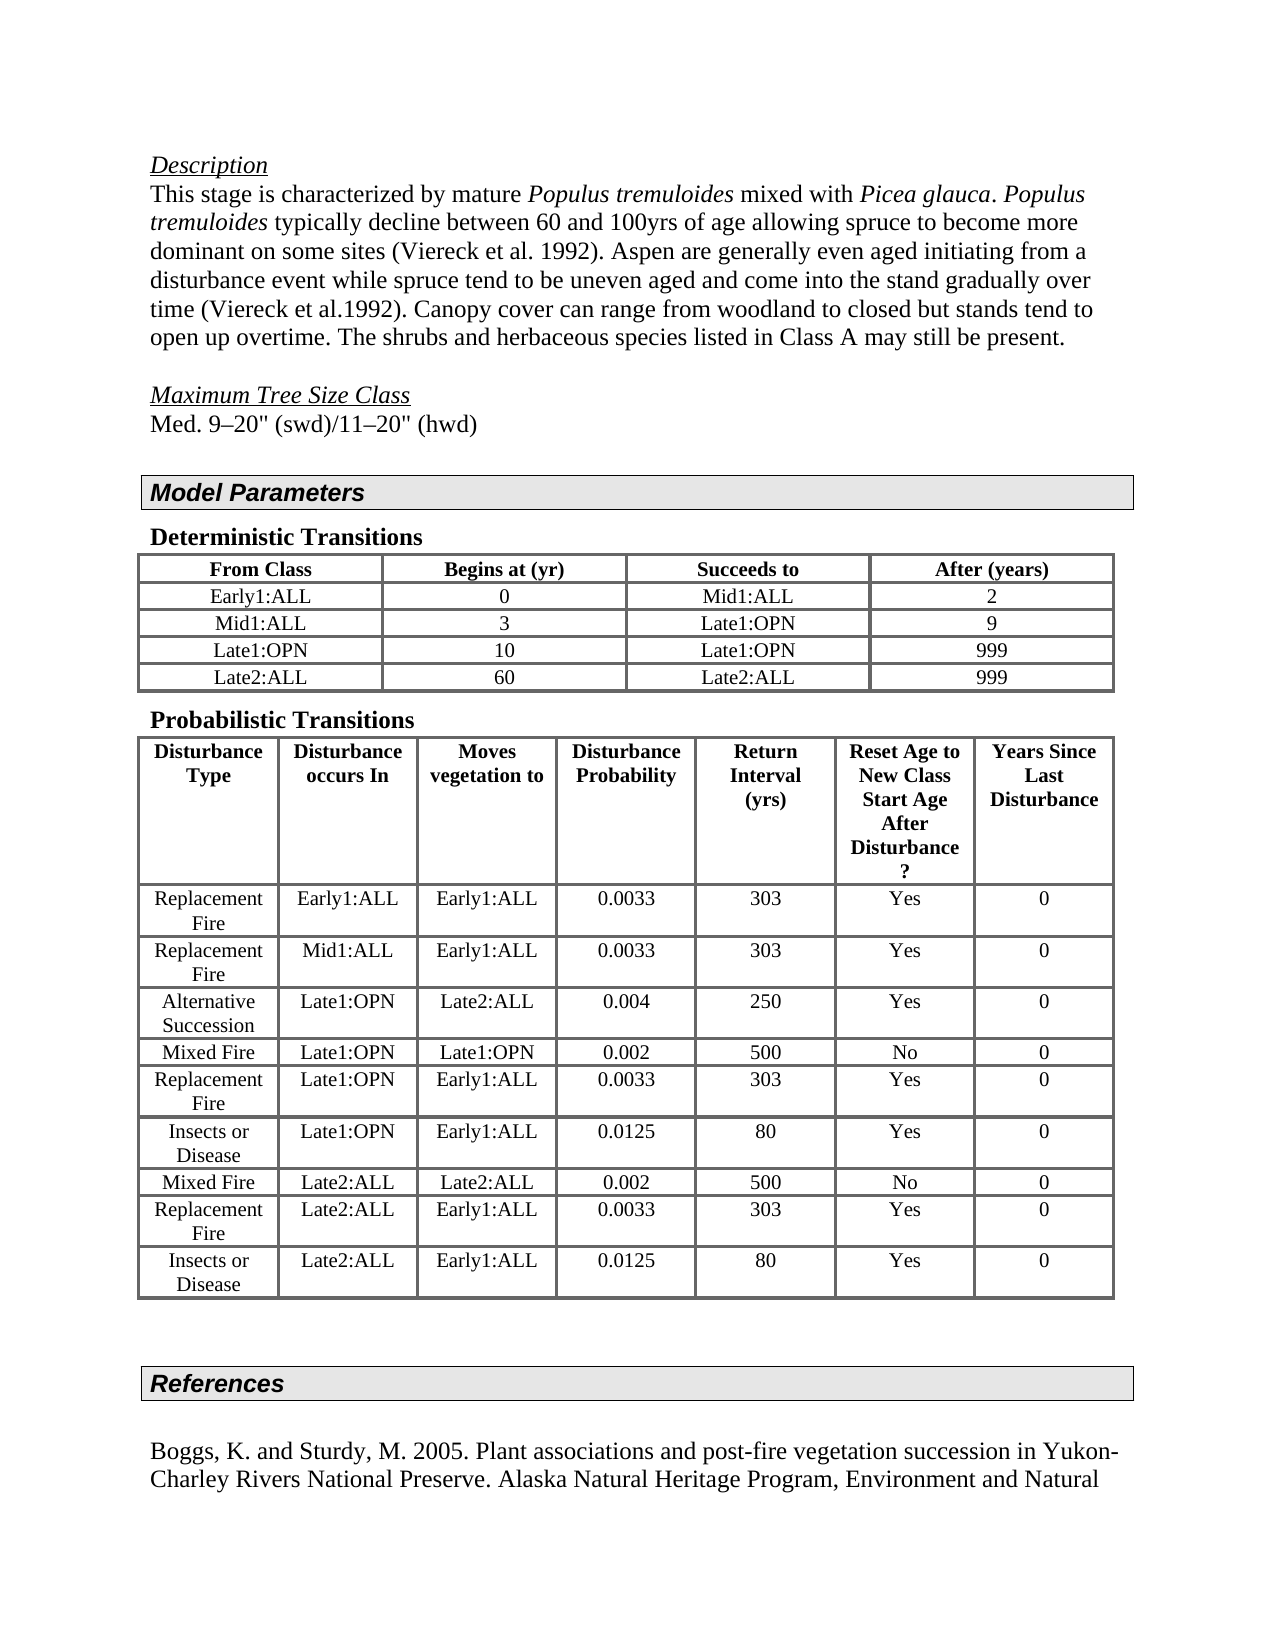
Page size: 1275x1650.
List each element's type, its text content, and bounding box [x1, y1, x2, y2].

table_cell 10 [384, 638, 625, 662]
table_cell 0 [976, 1248, 1112, 1296]
table_cell Late2:ALL [140, 665, 381, 689]
table_cell Insects or Disease [140, 1248, 277, 1296]
table_cell 0.0033 [558, 1197, 694, 1245]
table_cell 0.0125 [558, 1119, 694, 1167]
table_cell Replacement Fire [140, 886, 277, 934]
table_cell Late2:ALL [628, 665, 868, 689]
table_cell 500 [697, 1040, 834, 1064]
table_cell Late1:OPN [140, 638, 381, 662]
table_cell 80 [697, 1119, 834, 1167]
table_cell Late1:OPN [628, 611, 868, 635]
table_cell 2 [872, 584, 1112, 608]
table_cell Late2:ALL [419, 989, 555, 1037]
table_cell 303 [697, 1197, 834, 1245]
table_cell 0.004 [558, 989, 694, 1037]
text References [142, 1367, 1133, 1400]
table_cell Mixed Fire [140, 1170, 277, 1194]
table_cell 999 [872, 665, 1112, 689]
table_cell 0 [976, 1067, 1112, 1115]
table_cell Alternative Succession [140, 989, 277, 1037]
table_cell Late1:OPN [280, 1067, 416, 1115]
table_header From Class [140, 556, 381, 581]
table_cell 60 [384, 665, 625, 689]
table_cell Replacement Fire [140, 938, 277, 986]
table_cell Early1:ALL [419, 1248, 555, 1296]
table_cell 80 [697, 1248, 834, 1296]
table_cell 500 [697, 1170, 834, 1194]
table_cell Yes [837, 886, 973, 934]
table_cell Yes [837, 1197, 973, 1245]
table_cell Early1:ALL [140, 584, 381, 608]
table_cell 303 [697, 1067, 834, 1115]
table_header Disturbance occurs In [280, 739, 416, 883]
table_cell Early1:ALL [419, 938, 555, 986]
table_cell Late2:ALL [280, 1197, 416, 1245]
table_header Succeeds to [628, 556, 868, 581]
table_cell Insects or Disease [140, 1119, 277, 1167]
table_cell 0 [976, 938, 1112, 986]
table_cell 9 [872, 611, 1112, 635]
table_cell Mid1:ALL [628, 584, 868, 608]
table_cell Late1:OPN [628, 638, 868, 662]
table_cell Yes [837, 938, 973, 986]
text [150, 1436, 1125, 1493]
table_cell 303 [697, 938, 834, 986]
text Deterministic Transitions [150, 522, 1125, 551]
table_cell Early1:ALL [280, 886, 416, 934]
table_cell 0.002 [558, 1040, 694, 1064]
text Model Parameters [142, 476, 1133, 509]
text Probabilistic Transitions [150, 705, 1125, 734]
table_cell Late1:OPN [280, 1119, 416, 1167]
table_cell Yes [837, 1067, 973, 1115]
table_header After (years) [872, 556, 1112, 581]
table_cell Early1:ALL [419, 1067, 555, 1115]
table_header Disturbance Probability [558, 739, 694, 883]
table_header Return Interval (yrs) [697, 739, 834, 883]
table_cell No [837, 1040, 973, 1064]
table_cell Replacement Fire [140, 1197, 277, 1245]
table_cell Early1:ALL [419, 1119, 555, 1167]
table_cell Early1:ALL [419, 886, 555, 934]
table_cell 0 [976, 1170, 1112, 1194]
table_cell Early1:ALL [419, 1197, 555, 1245]
table_cell 250 [697, 989, 834, 1037]
table_cell 999 [872, 638, 1112, 662]
table_header Moves vegetation to [419, 739, 555, 883]
table_cell 0.0033 [558, 1067, 694, 1115]
table_header Reset Age to New Class Start Age After Disturbance? [837, 739, 973, 883]
text Description [150, 150, 1125, 179]
table_cell 0.0033 [558, 886, 694, 934]
table_cell 3 [384, 611, 625, 635]
table_cell Late1:OPN [280, 1040, 416, 1064]
table_cell 0 [976, 1119, 1112, 1167]
table_cell Replacement Fire [140, 1067, 277, 1115]
text Maximum Tree Size ClassMed. 9–20" (swd)/11–20" (hwd) [150, 380, 1125, 437]
table_cell Late1:OPN [419, 1040, 555, 1064]
table_cell 0.0033 [558, 938, 694, 986]
table_header Begins at (yr) [384, 556, 625, 581]
table_cell Late2:ALL [280, 1248, 416, 1296]
table_cell Late2:ALL [280, 1170, 416, 1194]
table_cell Mid1:ALL [280, 938, 416, 986]
table_cell Yes [837, 1119, 973, 1167]
table_cell 0 [976, 989, 1112, 1037]
table_cell 303 [697, 886, 834, 934]
table_header Disturbance Type [140, 739, 277, 883]
table_cell 0 [384, 584, 625, 608]
table_cell Mixed Fire [140, 1040, 277, 1064]
table_cell 0 [976, 1197, 1112, 1245]
table_cell Late1:OPN [280, 989, 416, 1037]
text This stage is characterized by mature Populus tremuloides mixed with Picea glauca. Populus tremuloides typically decline between 60 and 100yrs of age allowing spruce to become more dominant on some sites (Viereck et al. 1992). Aspen are generally even aged initiating from a disturbance event while spruce tend to be uneven aged and come into the stand gradually over time (Viereck et al.1992). Canopy cover can range from woodland to closed but stands tend to open up overtime. The shrubs and herbaceous species listed in Class A may still be present. [150, 179, 1125, 351]
table_cell Late2:ALL [419, 1170, 555, 1194]
table_cell Yes [837, 989, 973, 1037]
table_cell 0 [976, 886, 1112, 934]
table_cell 0.002 [558, 1170, 694, 1194]
table_cell Mid1:ALL [140, 611, 381, 635]
table_header Years Since Last Disturbance [976, 739, 1112, 883]
table_cell Yes [837, 1248, 973, 1296]
table_cell No [837, 1170, 973, 1194]
table_cell 0 [976, 1040, 1112, 1064]
table_cell 0.0125 [558, 1248, 694, 1296]
